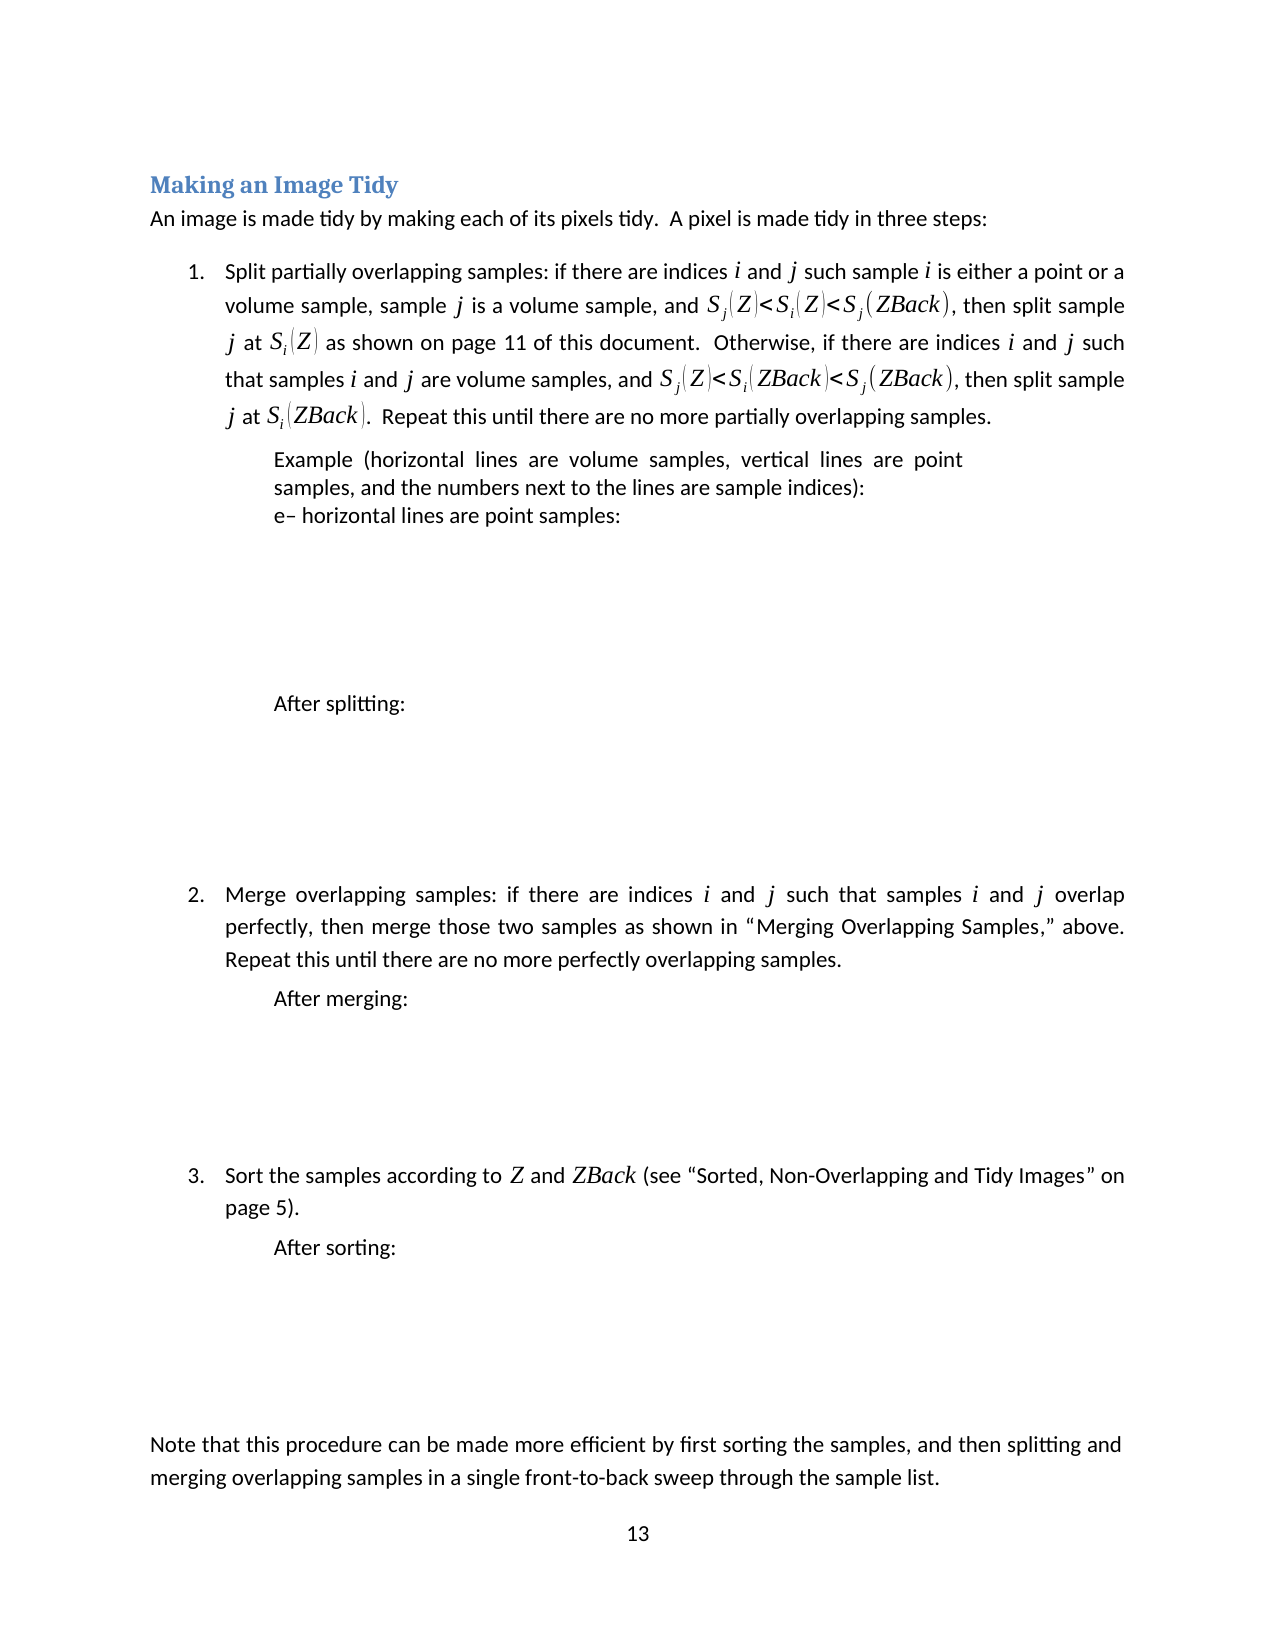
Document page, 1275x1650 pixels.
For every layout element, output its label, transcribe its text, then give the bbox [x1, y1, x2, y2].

list Split partially overlapping samples: if there are indices and such sample is either a point or a volume sample, sample is a volume sample, and , then split sample at as shown on page 10 of this document. Otherwise, if there are indices and such that samples and are volume samples, and , then split sample at . Repeat this until there are no more partially overlapping samples. [187, 257, 1125, 433]
subtitle Making an Image Tidy [150, 171, 1125, 199]
list Merge overlapping samples: if there are indices and such that samples and overlap perfectly, then merge those two samples as shown in “Merging Overlapping Samples,” above. Repeat this until there are no more perfectly overlapping samples. [187, 880, 1125, 973]
text Note that this procedure can be made more efficient by first sorting the samples, and then splitting and merging overlapping samples in a single front-to-back sweep through the sample list. [150, 1431, 1125, 1491]
list Sort the samples according to and (see “Sorted, Non-Overlapping and Tidy Images” on page 5). [187, 1161, 1125, 1221]
text An image is made tidy by making each of its pixels tidy. A pixel is made tidy in three steps: [150, 204, 1125, 232]
